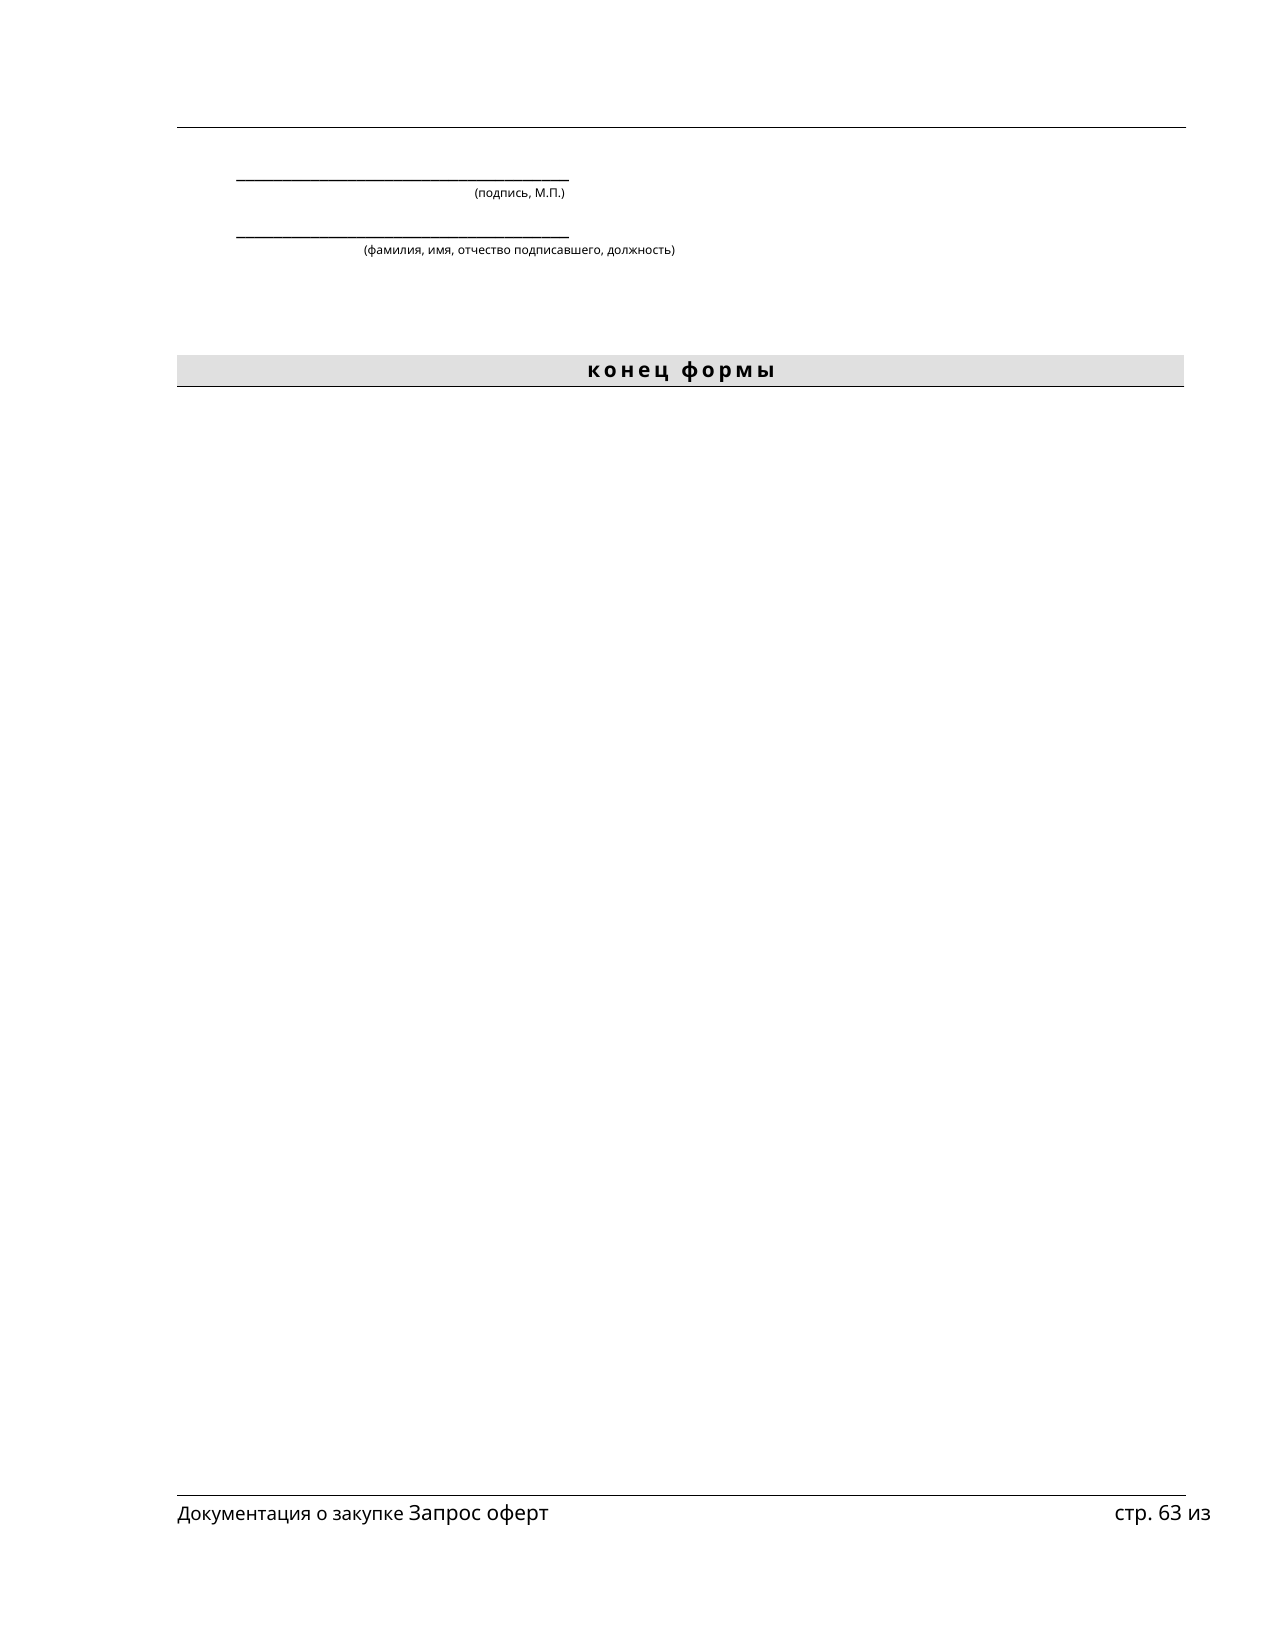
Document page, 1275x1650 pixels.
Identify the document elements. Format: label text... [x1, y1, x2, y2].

text (фамилия, имя, отчество подписавшего, должность) [177, 241, 803, 270]
text (подпись, М.П.) [177, 184, 803, 213]
text ____________________________________ [177, 213, 1186, 241]
text ____________________________________ [177, 156, 1186, 184]
text конец формы [177, 355, 1184, 386]
